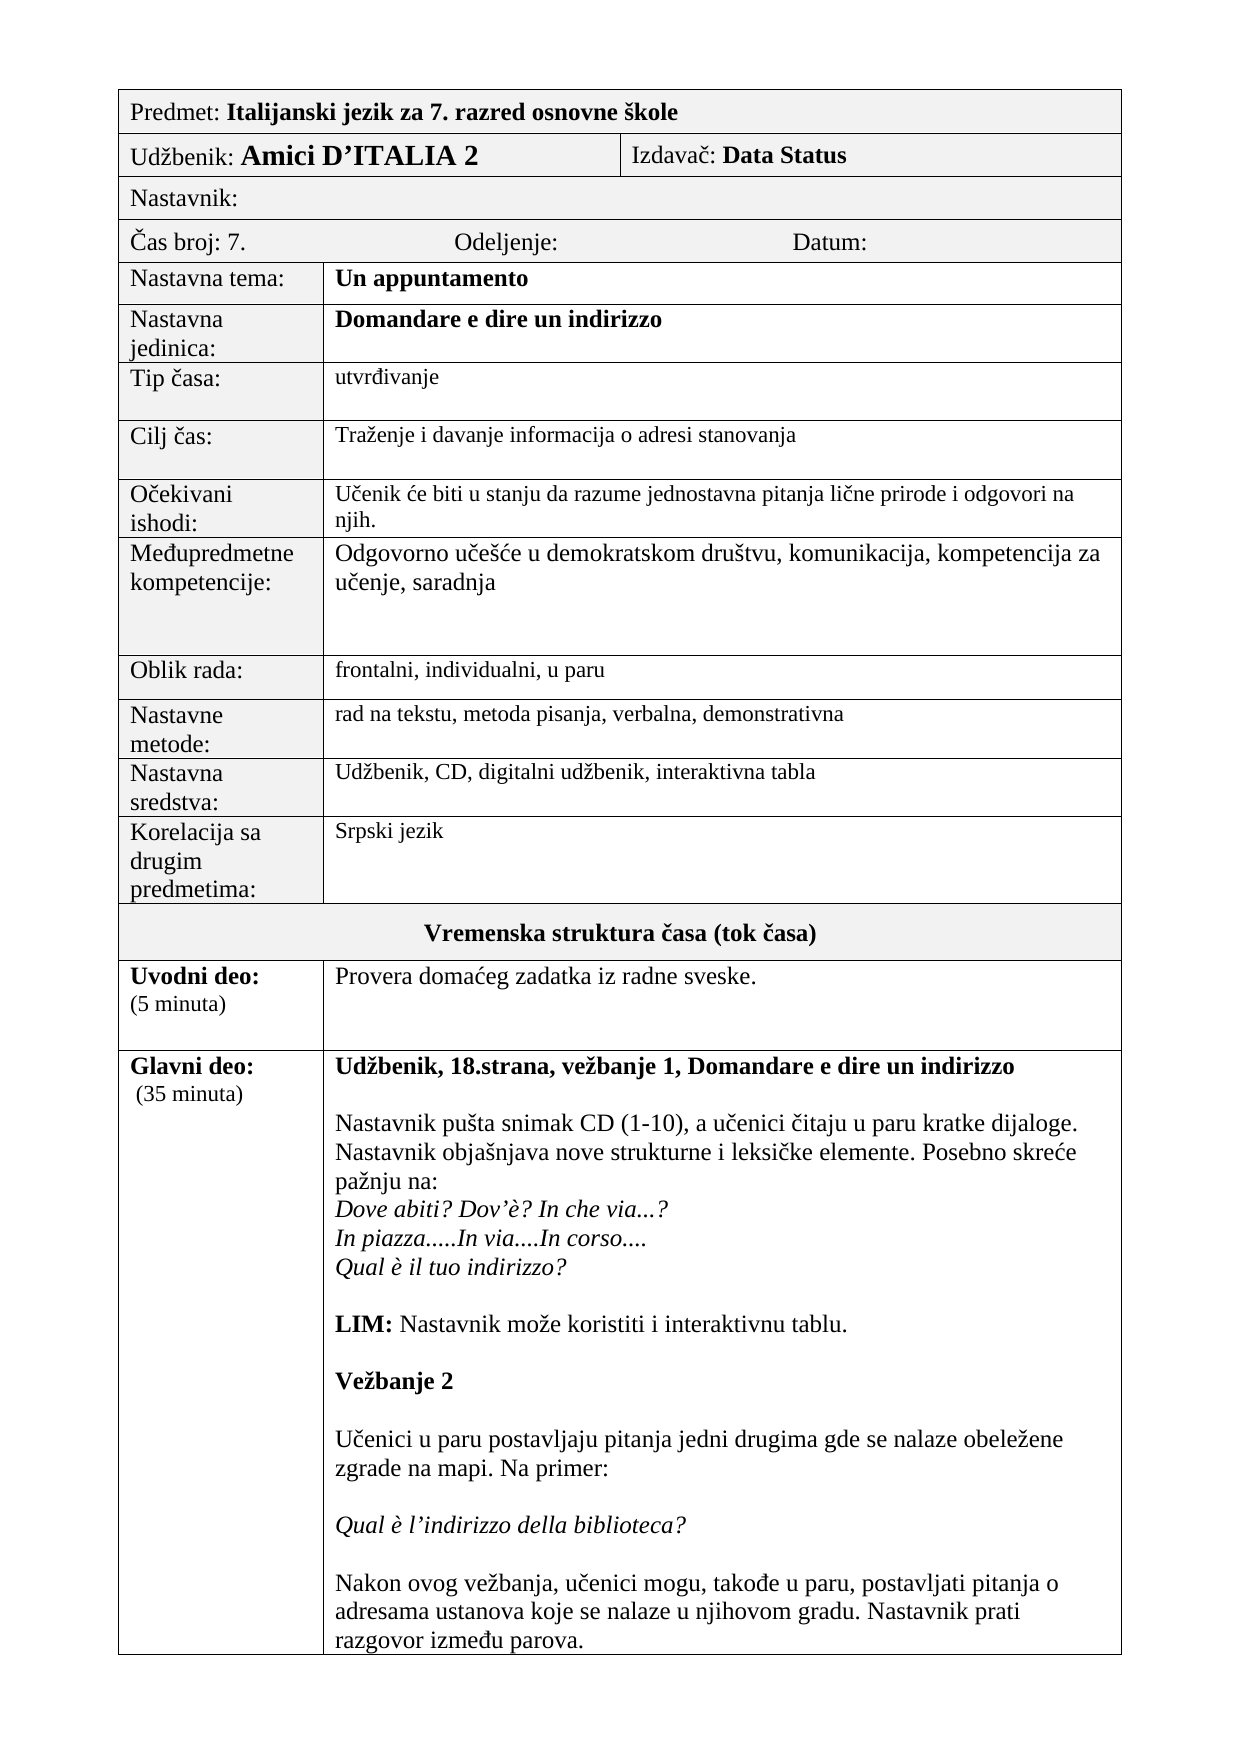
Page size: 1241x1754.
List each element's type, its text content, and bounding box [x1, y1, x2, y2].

table_cell Vremenska struktura časa (tok časa) [119, 904, 1121, 960]
table_cell Udžbenik: Amici D’ITALIA 2 [119, 134, 620, 176]
table_cell Nastavna sredstva: [119, 759, 323, 816]
table_cell Izdavač: Data Status [621, 134, 1121, 176]
table_cell Očekivani ishodi: [119, 480, 323, 537]
table_cell Traženje i davanje informacija o adresi stanovanja [324, 421, 1121, 478]
table_cell Uvodni deo: (5 minuta) [119, 961, 323, 1050]
table_cell Oblik rada: [119, 656, 323, 699]
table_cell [119, 1051, 323, 1654]
table_cell Odeljenje: [443, 220, 781, 262]
table_cell Nastavna jedinica: [119, 305, 323, 362]
table_cell Domandare e dire un indirizzo [324, 305, 1121, 362]
table_header Predmet: Italijanski jezik za 7. razred osnovne škole [119, 90, 1121, 132]
table_cell Nastavne metode: [119, 700, 323, 757]
table_cell Čas broj: 7. [119, 220, 443, 262]
table_cell Srpski jezik [324, 817, 1121, 903]
table_cell Datum: [781, 220, 1121, 262]
table_cell Tip časa: [119, 363, 323, 420]
table_cell Međupredmetne kompetencije: [119, 538, 323, 654]
table_cell Odgovorno učešće u demokratskom društvu, komunikacija, kompetencija za učenje, saradnja [324, 538, 1121, 654]
table_cell Udžbenik, CD, digitalni udžbenik, interaktivna tabla [324, 759, 1121, 816]
table_cell Nastavnik: [119, 177, 1121, 219]
table_cell Cilj čas: [119, 421, 323, 478]
table_cell frontalni, individualni, u paru [324, 656, 1121, 699]
table_cell Korelacija sa drugim predmetima: [119, 817, 323, 903]
table_cell Provera domaćeg zadatka iz radne sveske. [324, 961, 1121, 1050]
table_cell Un appuntamento [324, 263, 1121, 303]
table_cell Učenik će biti u stanju da razume jednostavna pitanja lične prirode i odgovori na njih. [324, 480, 1121, 537]
table_cell Nastavna tema: [119, 263, 323, 303]
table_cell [324, 1051, 1121, 1654]
table_cell rad na tekstu, metoda pisanja, verbalna, demonstrativna [324, 700, 1121, 757]
table_cell utvrđivanje [324, 363, 1121, 420]
